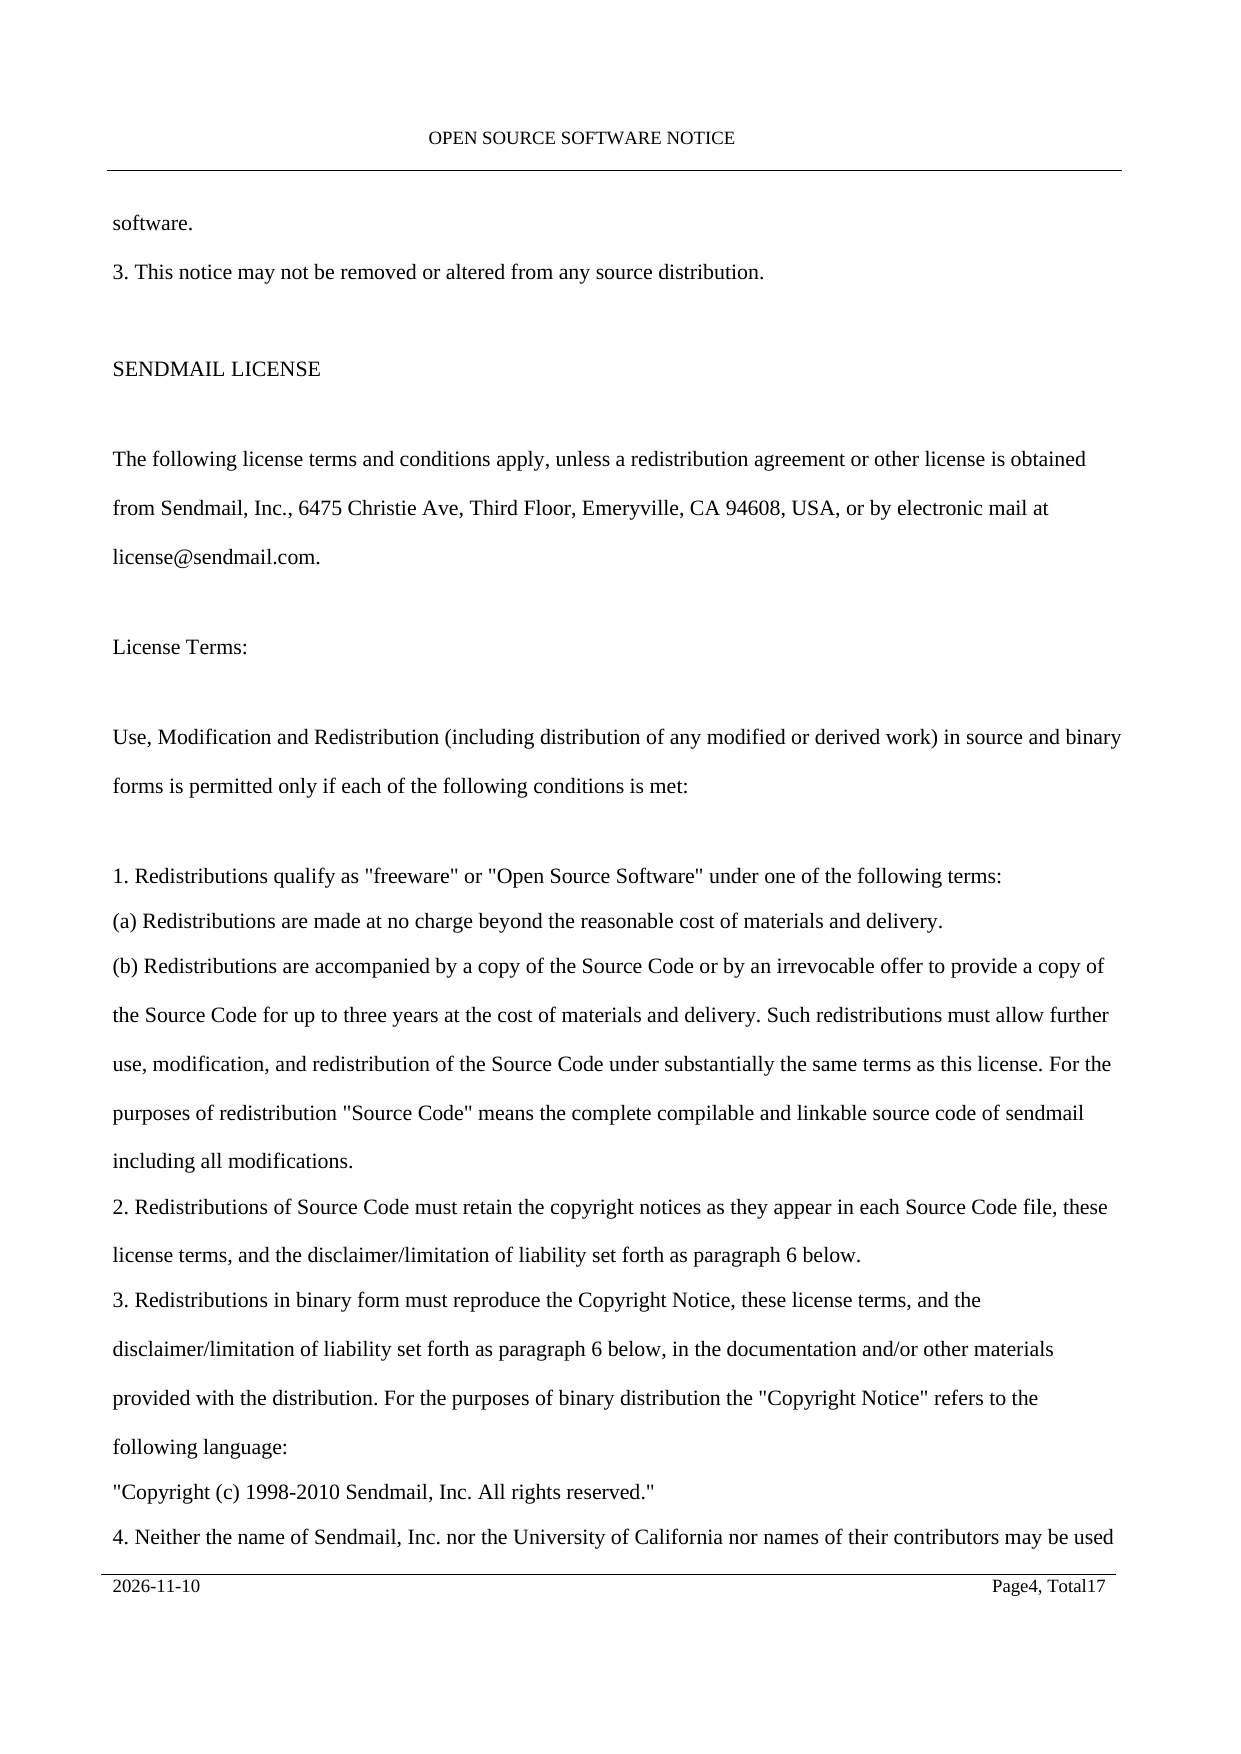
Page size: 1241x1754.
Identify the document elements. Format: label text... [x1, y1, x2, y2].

text License Terms: [112, 631, 1128, 663]
text 1. Redistributions qualify as "freeware" or "Open Source Software" under one of the following terms: [112, 860, 1128, 892]
text 3. Redistributions in binary form must reproduce the Copyright Notice, these license terms, and the disclaimer/limitation of liability set forth as paragraph 6 below, in the documentation and/or other materials provided with the distribution. For the purposes of binary distribution the "Copyright Notice" refers to the following language: [112, 1284, 1128, 1463]
text The following license terms and conditions apply, unless a redistribution agreement or other license is obtained from Sendmail, Inc., 6475 Christie Ave, Third Floor, Emeryville, CA 94608, USA, or by electronic mail at license@sendmail.com. [112, 443, 1128, 573]
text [112, 1520, 1128, 1553]
text Use, Modification and Redistribution (including distribution of any modified or derived work) in source and binary forms is permitted only if each of the following conditions is met: [112, 721, 1128, 802]
text "Copyright (c) 1998-2010 Sendmail, Inc. All rights reserved." [112, 1475, 1128, 1508]
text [112, 206, 1128, 385]
text (a) Redistributions are made at no charge beyond the reasonable cost of materials and delivery. [112, 905, 1128, 937]
text 2. Redistributions of Source Code must retain the copyright notices as they appear in each Source Code file, these license terms, and the disclaimer/limitation of liability set forth as paragraph 6 below. [112, 1190, 1128, 1271]
text (b) Redistributions are accompanied by a copy of the Source Code or by an irrevocable offer to provide a copy of the Source Code for up to three years at the cost of materials and delivery. Such redistributions must allow further use, modification, and redistribution of the Source Code under substantially the same terms as this license. For the purposes of redistribution "Source Code" means the complete compilable and linkable source code of sendmail including all modifications. [112, 950, 1128, 1177]
